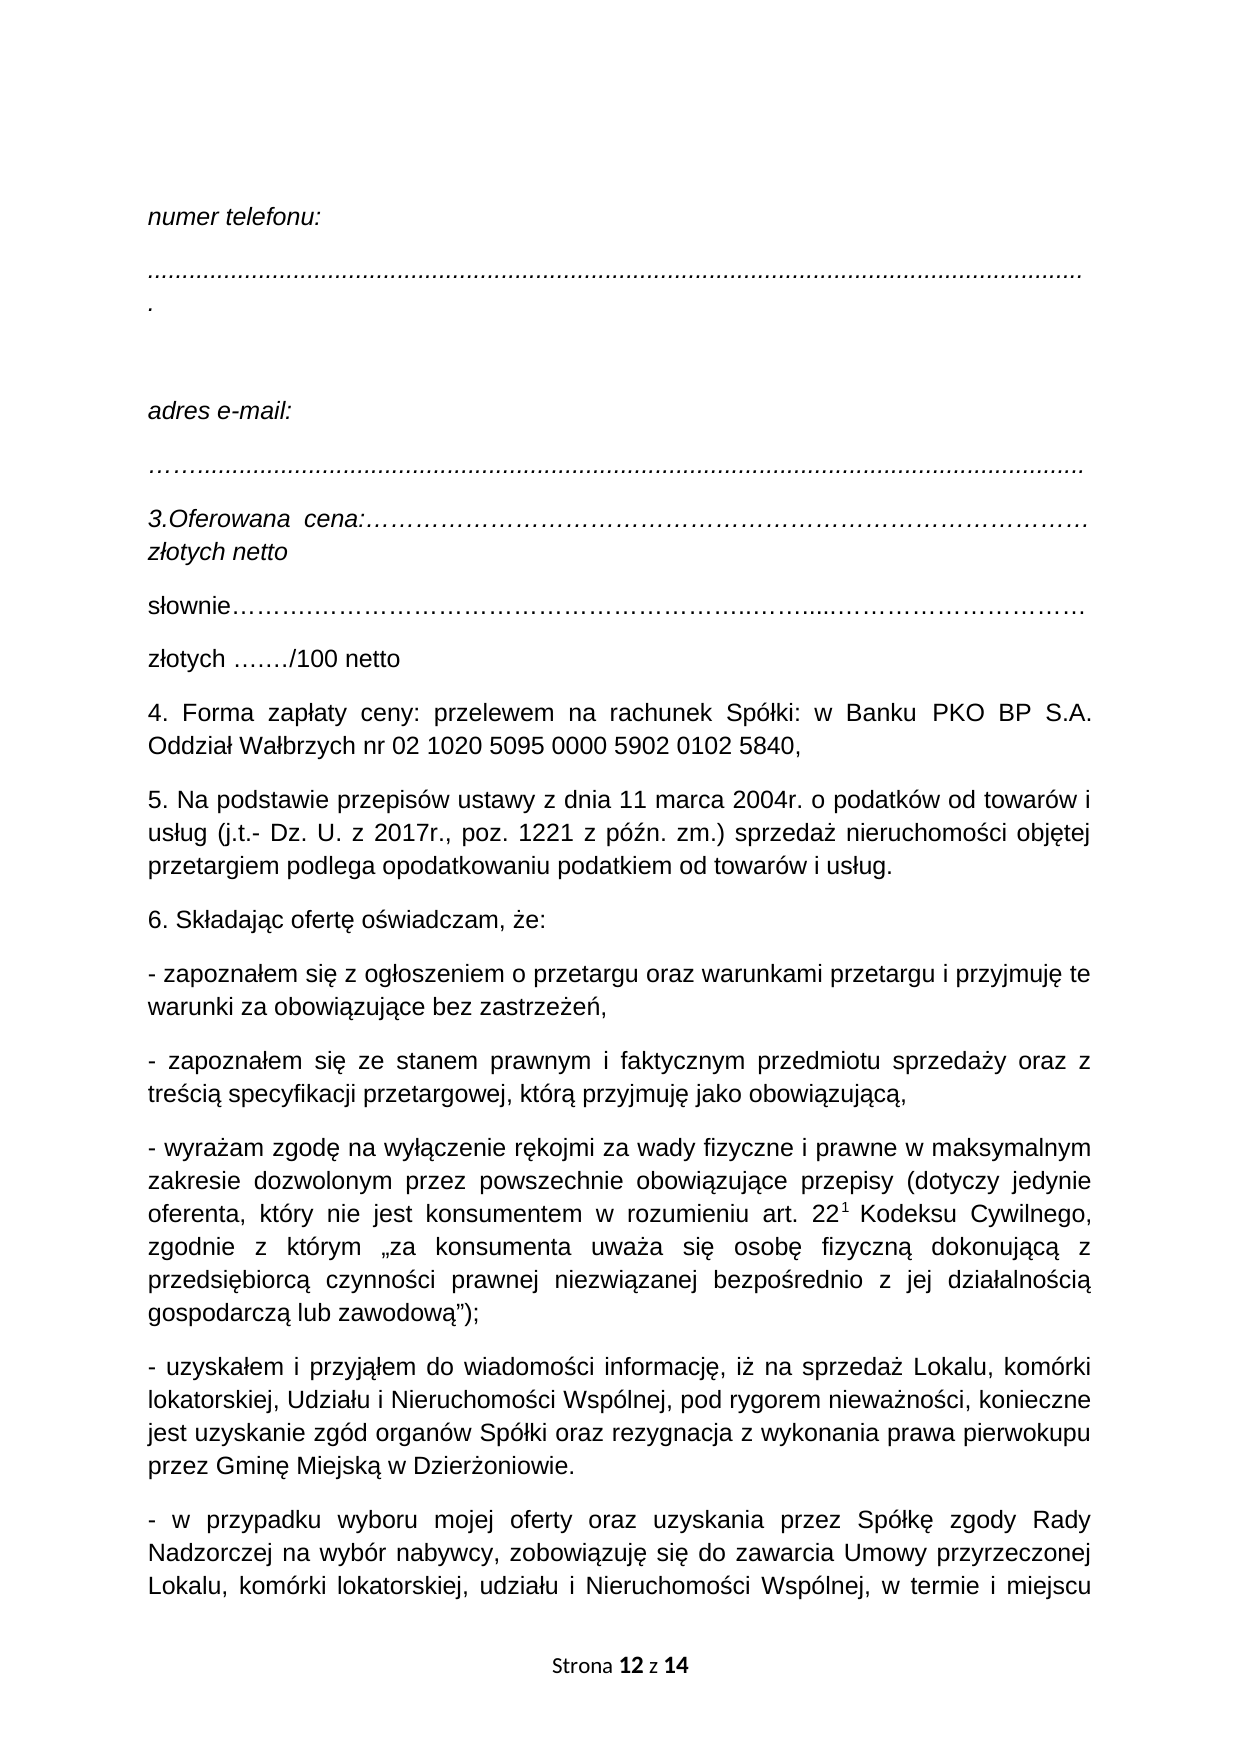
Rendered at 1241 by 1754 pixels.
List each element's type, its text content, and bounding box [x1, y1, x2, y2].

text adres e-mail: [148, 396, 1093, 425]
text - zapoznałem się ze stanem prawnym i faktycznym przedmiotu sprzedaży oraz z treścią specyfikacji przetargowej, którą przyjmuję jako obowiązującą, [148, 1046, 1093, 1108]
text 4. Forma zapłaty ceny: przelewem na rachunek Spółki: w Banku PKO BP S.A. Oddział Wałbrzych nr 02 1020 5095 0000 5902 0102 5840, [148, 698, 1093, 760]
text ........................................................................................................................................ [148, 255, 1093, 317]
text 5. Na podstawie przepisów ustawy z dnia 11 marca 2004r. o podatków od towarów i usług (j.t.- Dz. U. z 2017r., poz. 1221 z późn. zm.) sprzedaż nieruchomości objętej przetargiem podlega opodatkowaniu podatkiem od towarów i usług. [148, 785, 1093, 880]
text 3.Oferowana cena:…………………………………………………………………………… złotych netto [148, 504, 1093, 566]
text 6. Składając ofertę oświadczam, że: [148, 905, 1093, 934]
text złotych ….…/100 netto [148, 644, 1093, 673]
text - uzyskałem i przyjąłem do wiadomości informację, iż na sprzedaż Lokalu, komórki lokatorskiej, Udziału i Nieruchomości Wspólnej, pod rygorem nieważności, konieczne jest uzyskanie zgód organów Spółki oraz rezygnacja z wykonania prawa pierwokupu przez Gminę Miejską w Dzierżoniowie. [148, 1352, 1093, 1479]
text - zapoznałem się z ogłoszeniem o przetargu oraz warunkami przetargu i przyjmuję te warunki za obowiązujące bez zastrzeżeń, [148, 959, 1093, 1021]
text słownie……….……………………………………………..…….....………………………… [148, 591, 1093, 619]
text numer telefonu: [148, 201, 1093, 230]
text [148, 1504, 1093, 1599]
text ……................................................................................................................................ [148, 450, 1093, 479]
text - wyrażam zgodę na wyłączenie rękojmi za wady fizyczne i prawne w maksymalnym zakresie dozwolonym przez powszechnie obowiązujące przepisy (dotyczy jedynie oferenta, który nie jest konsumentem w rozumieniu art. 221 Kodeksu Cywilnego, zgodnie z którym „za konsumenta uważa się osobę fizyczną dokonującą z przedsiębiorcą czynności prawnej niezwiązanej bezpośrednio z jej działalnością gospodarczą lub zawodową”); [148, 1133, 1093, 1327]
